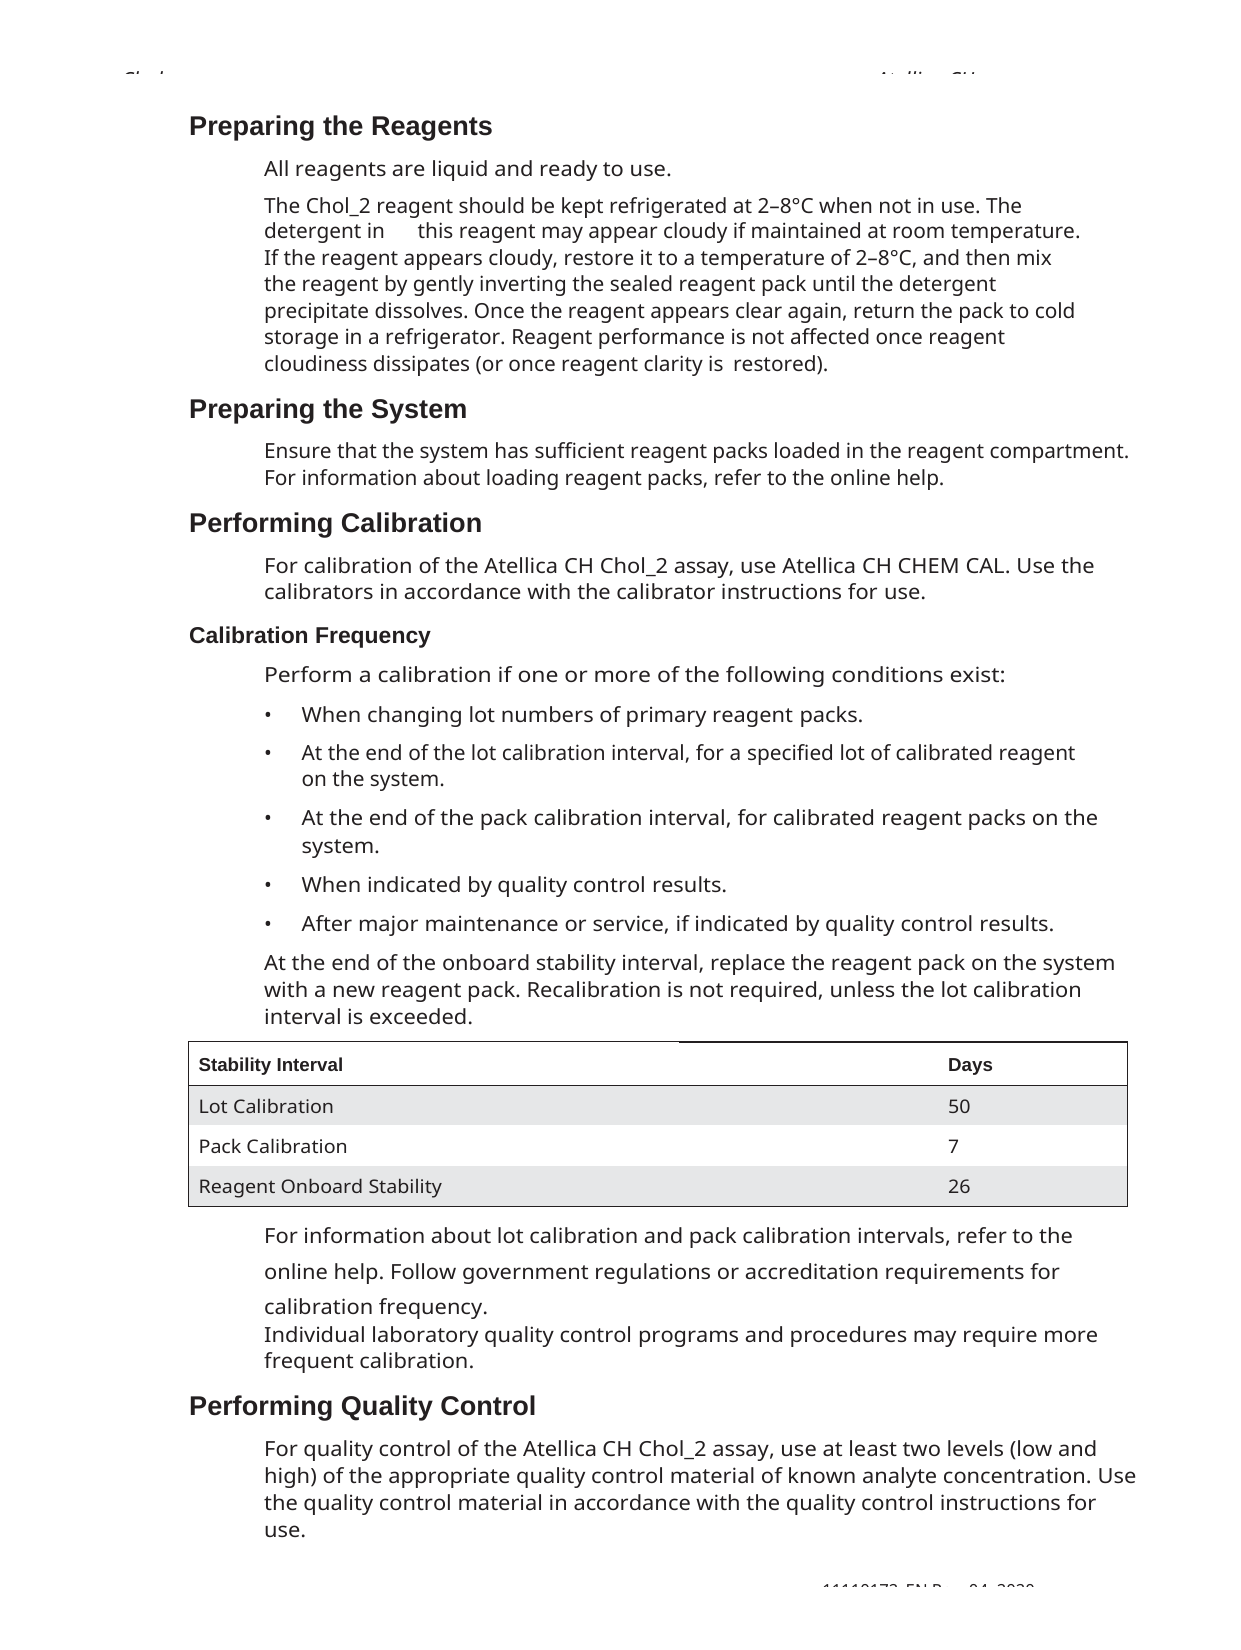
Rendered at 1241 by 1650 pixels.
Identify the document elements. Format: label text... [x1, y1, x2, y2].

subtitle Performing Quality Control [189, 1390, 1140, 1422]
text The Chol_2 reagent should be kept refrigerated at 2–8°C when not in use. The detergent in this reagent may appear cloudy if maintained at room temperature. If the reagent appears cloudy, restore it to a temperature of 2–8°C, and then mix the reagent by gently inverting the sealed reagent pack until the detergent precipitate dissolves. Once the reagent appears clear again, return the pack to cold storage in a refrigerator. Reagent performance is not affected once reagent cloudiness dissipates (or once reagent clarity is restored). [264, 192, 1083, 377]
table_header Stability Interval [189, 1042, 679, 1085]
text For quality control of the Atellica CH Chol_2 assay, use at least two levels (low and high) of the appropriate quality control material of known analyte concentration. Use the quality control material in accordance with the quality control instructions for use. [264, 1435, 1140, 1543]
table_cell 26 [679, 1166, 1127, 1206]
table_header Days [679, 1043, 1127, 1085]
text For calibration of the Atellica CH Chol_2 assay, use Atellica CH CHEM CAL. Use the calibrators in accordance with the calibrator instructions for use. [264, 552, 1112, 606]
list When indicated by quality control results. [264, 871, 1140, 899]
table_cell 50 [679, 1086, 1127, 1125]
text Individual laboratory quality control programs and procedures may require more frequent calibration. [264, 1321, 1140, 1375]
list After major maintenance or service, if indicated by quality control results. [264, 909, 1140, 938]
text At the end of the onboard stability interval, replace the reagent pack on the system with a new reagent pack. Recalibration is not required, unless the lot calibration interval is exceeded. [264, 949, 1140, 1030]
subtitle Calibration Frequency [189, 622, 1140, 648]
subtitle Performing Calibration [189, 507, 1140, 538]
text All reagents are liquid and ready to use. [264, 154, 1140, 182]
table_cell Pack Calibration [189, 1125, 679, 1166]
subtitle Preparing the Reagents [189, 110, 1140, 141]
table_cell Lot Calibration [189, 1086, 679, 1125]
list At the end of the pack calibration interval, for calibrated reagent packs on the system. [264, 803, 1140, 860]
list When changing lot numbers of primary reagent packs. [264, 700, 1140, 728]
text Ensure that the system has sufficient reagent packs loaded in the reagent compartment. For information about loading reagent packs, refer to the online help. [264, 437, 1140, 491]
text For information about lot calibration and pack calibration intervals, refer to the online help. Follow government regulations or accreditation requirements for calibration frequency. [264, 1215, 1140, 1321]
text Perform a calibration if one or more of the following conditions exist: [264, 660, 1140, 689]
subtitle Preparing the System [189, 393, 1140, 424]
table_cell Reagent Onboard Stability [189, 1166, 679, 1206]
list At the end of the lot calibration interval, for a specified lot of calibrated reagent on the system. [264, 738, 1087, 793]
table_cell 7 [679, 1125, 1127, 1166]
